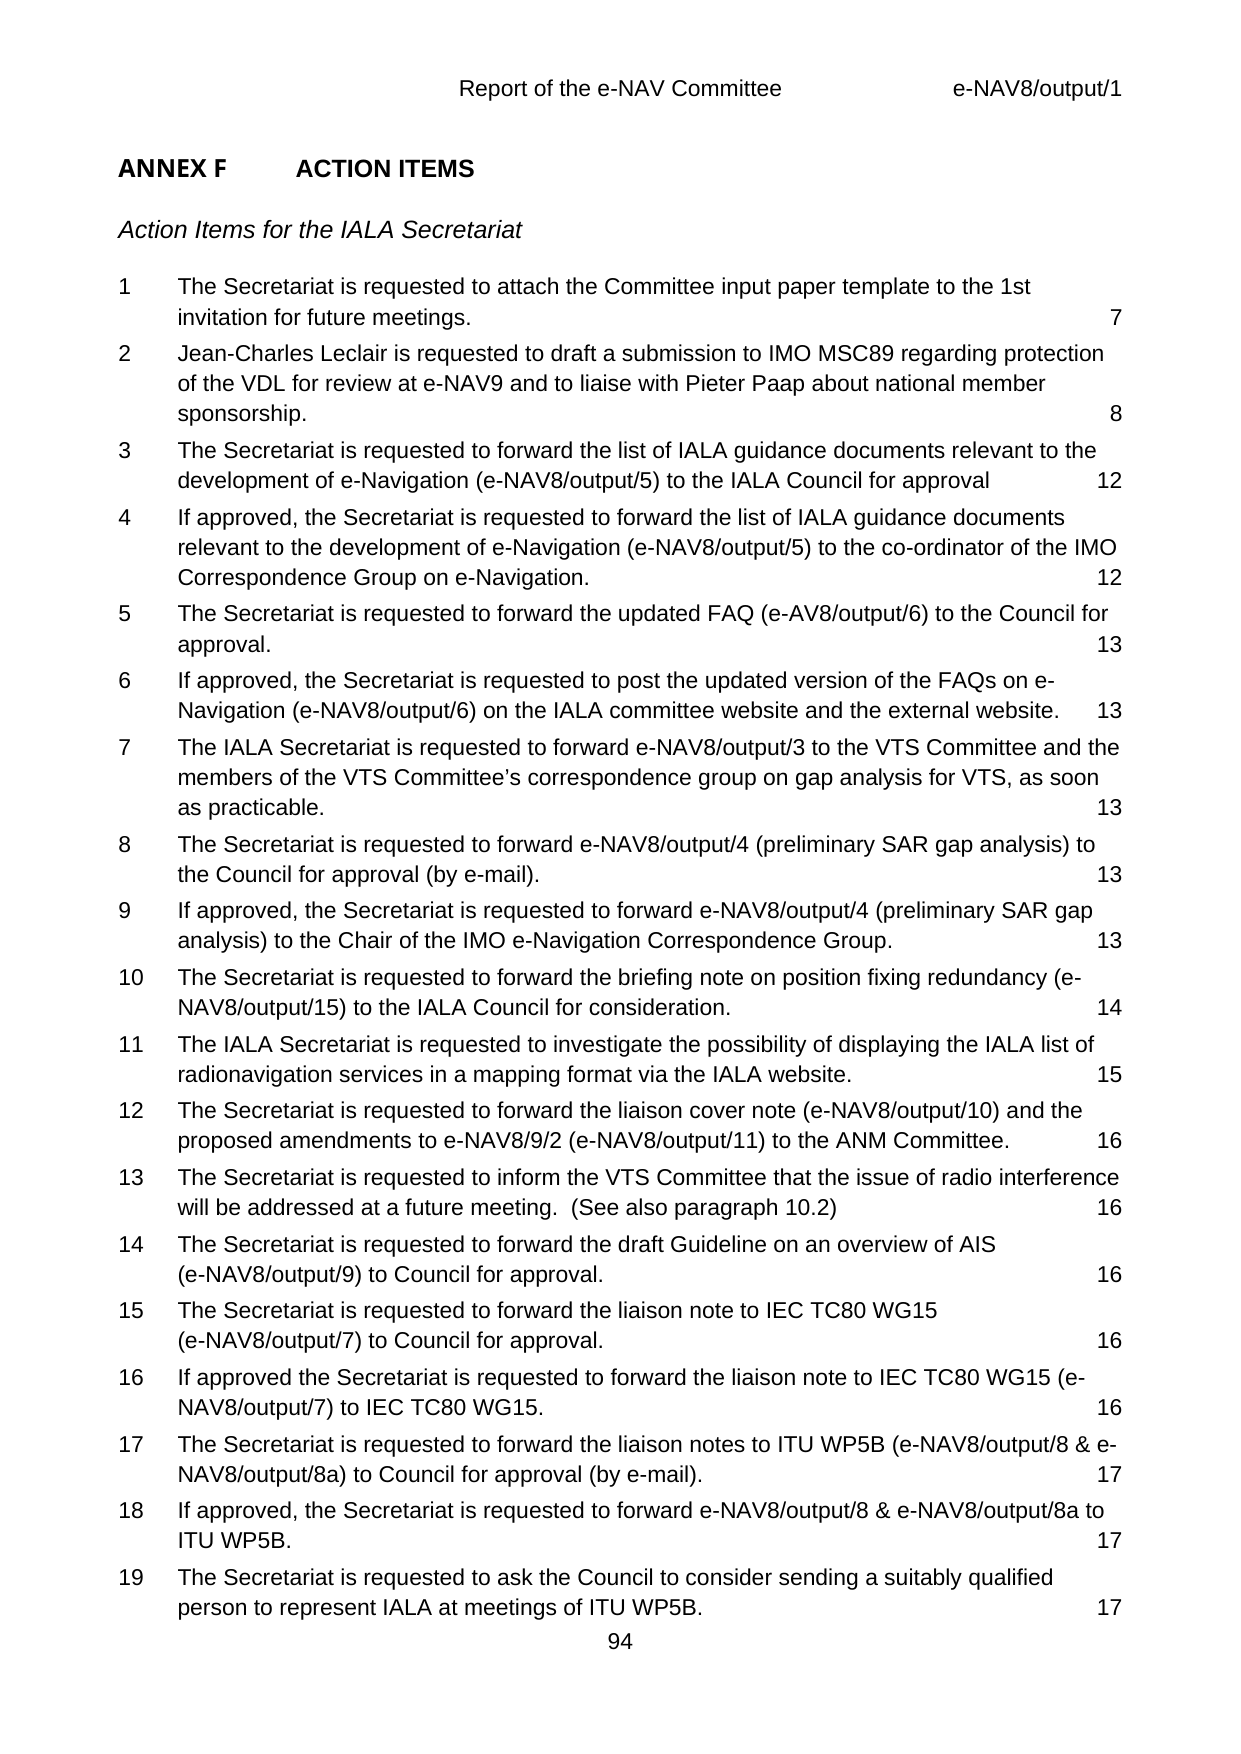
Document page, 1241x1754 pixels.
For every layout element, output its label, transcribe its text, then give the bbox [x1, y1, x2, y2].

text The Secretariat is requested to forward the liaison note to IEC TC80 WG15 (e-NAV8/output/7) to Council for approval. 16 [118, 1297, 1122, 1354]
text ACTION ITEMS [118, 151, 1122, 185]
text The Secretariat is requested to forward the updated FAQ (e-AV8/output/6) to the Council for approval. 13 [118, 600, 1122, 657]
text If approved the Secretariat is requested to forward the liaison note to IEC TC80 WG15 (e-NAV8/output/7) to IEC TC80 WG15. 16 [118, 1364, 1122, 1420]
text If approved, the Secretariat is requested to post the updated version of the FAQs on e-Navigation (e-NAV8/output/6) on the IALA committee website and the external website. 13 [118, 667, 1122, 723]
text The Secretariat is requested to inform the VTS Committee that the issue of radio interference will be addressed at a future meeting. (See also paragraph 10.2) 16 [118, 1164, 1122, 1220]
text The Secretariat is requested to forward e-NAV8/output/4 (preliminary SAR gap analysis) to the Council for approval (by e-mail). 13 [118, 831, 1122, 887]
text The IALA Secretariat is requested to forward e-NAV8/output/3 to the VTS Committee and the members of the VTS Committee’s correspondence group on gap analysis for VTS, as soon as practicable. 13 [118, 734, 1122, 820]
text Jean-Charles Leclair is requested to draft a submission to IMO MSC89 regarding protection of the VDL for review at e-NAV9 and to liaise with Pieter Paap about national member sponsorship. 8 [118, 340, 1122, 427]
text The IALA Secretariat is requested to investigate the possibility of displaying the IALA list of radionavigation services in a mapping format via the IALA website. 15 [118, 1031, 1122, 1087]
text The Secretariat is requested to attach the Committee input paper template to the 1st invitation for future meetings. 7 [118, 273, 1122, 330]
text The Secretariat is requested to forward the briefing note on position fixing redundancy (e-NAV8/output/15) to the IALA Council for consideration. 14 [118, 964, 1122, 1020]
text If approved, the Secretariat is requested to forward the list of IALA guidance documents relevant to the development of e-Navigation (e-NAV8/output/5) to the co-ordinator of the IMO Correspondence Group on e-Navigation. 12 [118, 503, 1122, 590]
text If approved, the Secretariat is requested to forward e-NAV8/output/8 & e-NAV8/output/8a to ITU WP5B. 17 [118, 1497, 1122, 1554]
text The Secretariat is requested to forward the list of IALA guidance documents relevant to the development of e-Navigation (e-NAV8/output/5) to the IALA Council for approval 12 [118, 437, 1122, 493]
text The Secretariat is requested to ask the Council to consider sending a suitably qualified person to represent IALA at meetings of ITU WP5B. 17 [118, 1564, 1122, 1620]
text If approved, the Secretariat is requested to forward e-NAV8/output/4 (preliminary SAR gap analysis) to the Chair of the IMO e-Navigation Correspondence Group. 13 [118, 897, 1122, 954]
text The Secretariat is requested to forward the draft Guideline on an overview of AIS (e-NAV8/output/9) to Council for approval. 16 [118, 1231, 1122, 1287]
text The Secretariat is requested to forward the liaison notes to ITU WP5B (e-NAV8/output/8 & e-NAV8/output/8a) to Council for approval (by e-mail). 17 [118, 1431, 1122, 1487]
text Action Items for the IALA Secretariat [118, 215, 1122, 244]
text The Secretariat is requested to forward the liaison cover note (e-NAV8/output/10) and the proposed amendments to e-NAV8/9/2 (e-NAV8/output/11) to the ANM Committee. 16 [118, 1097, 1122, 1154]
